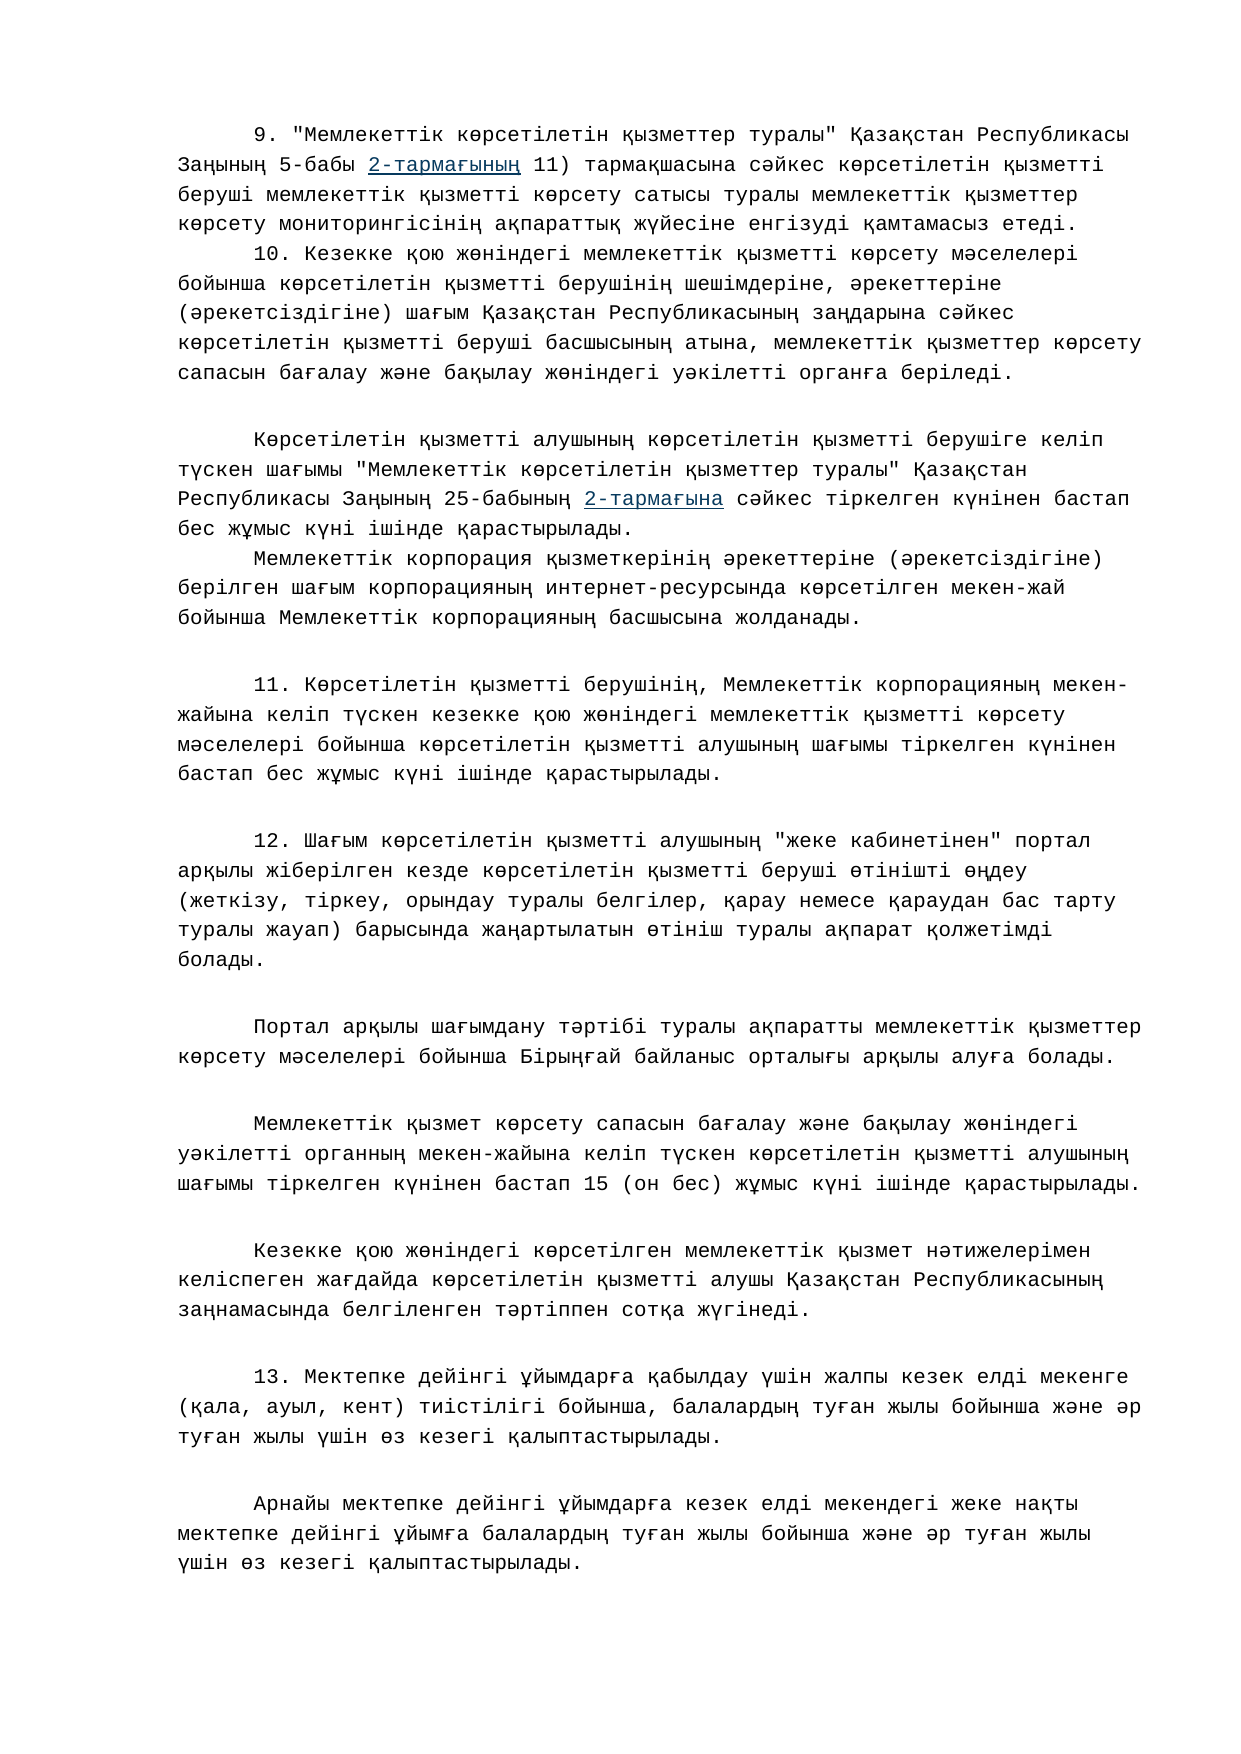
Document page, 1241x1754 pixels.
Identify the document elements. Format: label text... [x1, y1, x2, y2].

text Мемлекеттік қызмет көрсету сапасын бағалау және бақылау жөніндегі уәкілетті органның мекен-жайына келіп түскен көрсетілетін қызметті алушының шағымы тіркелген күнінен бастап 15 (он бес) жұмыс күні ішінде қарастырылады. [177, 1107, 1152, 1196]
text Мемлекеттік корпорация қызметкерінің әрекеттеріне (әрекетсіздігіне) берілген шағым корпорацияның интернет-ресурсында көрсетілген мекен-жай бойынша Мемлекеттік корпорацияның басшысына жолданады. [177, 542, 1152, 631]
text 9. "Мемлекеттік көрсетілетін қызметтер туралы" Қазақстан Республикасы Заңының 5-бабы 2-тармағының 11) тармақшасына сәйкес көрсетілетін қызметті беруші мемлекеттік қызметті көрсету сатысы туралы мемлекеттік қызметтер көрсету мониторингісінің ақпараттық жүйесіне енгізуді қамтамасыз етеді. [177, 118, 1152, 237]
text Көрсетілетін қызметті алушының көрсетілетін қызметті берушіге келіп түскен шағымы "Мемлекеттік көрсетілетін қызметтер туралы" Қазақстан Республикасы Заңының 25-бабының 2-тармағына сәйкес тіркелген күнінен бастап бес жұмыс күні ішінде қарастырылады. [177, 423, 1152, 542]
text Арнайы мектепке дейінгі ұйымдарға кезек елді мекендегі жеке нақты мектепке дейінгі ұйымға балалардың туған жылы бойынша және әр туған жылы үшін өз кезегі қалыптастырылады. [177, 1487, 1152, 1576]
text 13. Мектепке дейінгі ұйымдарға қабылдау үшін жалпы кезек елді мекенге (қала, ауыл, кент) тиістілігі бойынша, балалардың туған жылы бойынша және әр туған жылы үшін өз кезегі қалыптастырылады. [177, 1360, 1152, 1449]
text Портал арқылы шағымдану тәртібі туралы ақпаратты мемлекеттік қызметтер көрсету мәселелері бойынша Бірыңғай байланыс орталығы арқылы алуға болады. [177, 1010, 1152, 1070]
text 12. Шағым көрсетілетін қызметті алушының "жеке кабинетінен" портал арқылы жіберілген кезде көрсетілетін қызметті беруші өтінішті өңдеу (жеткізу, тіркеу, орындау туралы белгілер, қарау немесе қараудан бас тарту туралы жауап) барысында жаңартылатын өтініш туралы ақпарат қолжетімді болады. [177, 824, 1152, 973]
text 11. Көрсетілетін қызметті берушінің, Мемлекеттік корпорацияның мекен-жайына келіп түскен кезекке қою жөніндегі мемлекеттік қызметті көрсету мәселелері бойынша көрсетілетін қызметті алушының шағымы тіркелген күнінен бастап бес жұмыс күні ішінде қарастырылады. [177, 668, 1152, 787]
text Кезекке қою жөніндегі көрсетілген мемлекеттік қызмет нәтижелерімен келіспеген жағдайда көрсетілетін қызметті алушы Қазақстан Республикасының заңнамасында белгіленген тәртіппен сотқа жүгінеді. [177, 1234, 1152, 1323]
text 10. Кезекке қою жөніндегі мемлекеттік қызметті көрсету мәселелері бойынша көрсетілетін қызметті берушінің шешімдеріне, әрекеттеріне (әрекетсіздігіне) шағым Қазақстан Республикасының заңдарына сәйкес көрсетілетін қызметті беруші басшысының атына, мемлекеттік қызметтер көрсету сапасын бағалау және бақылау жөніндегі уәкілетті органға беріледі. [177, 237, 1152, 385]
